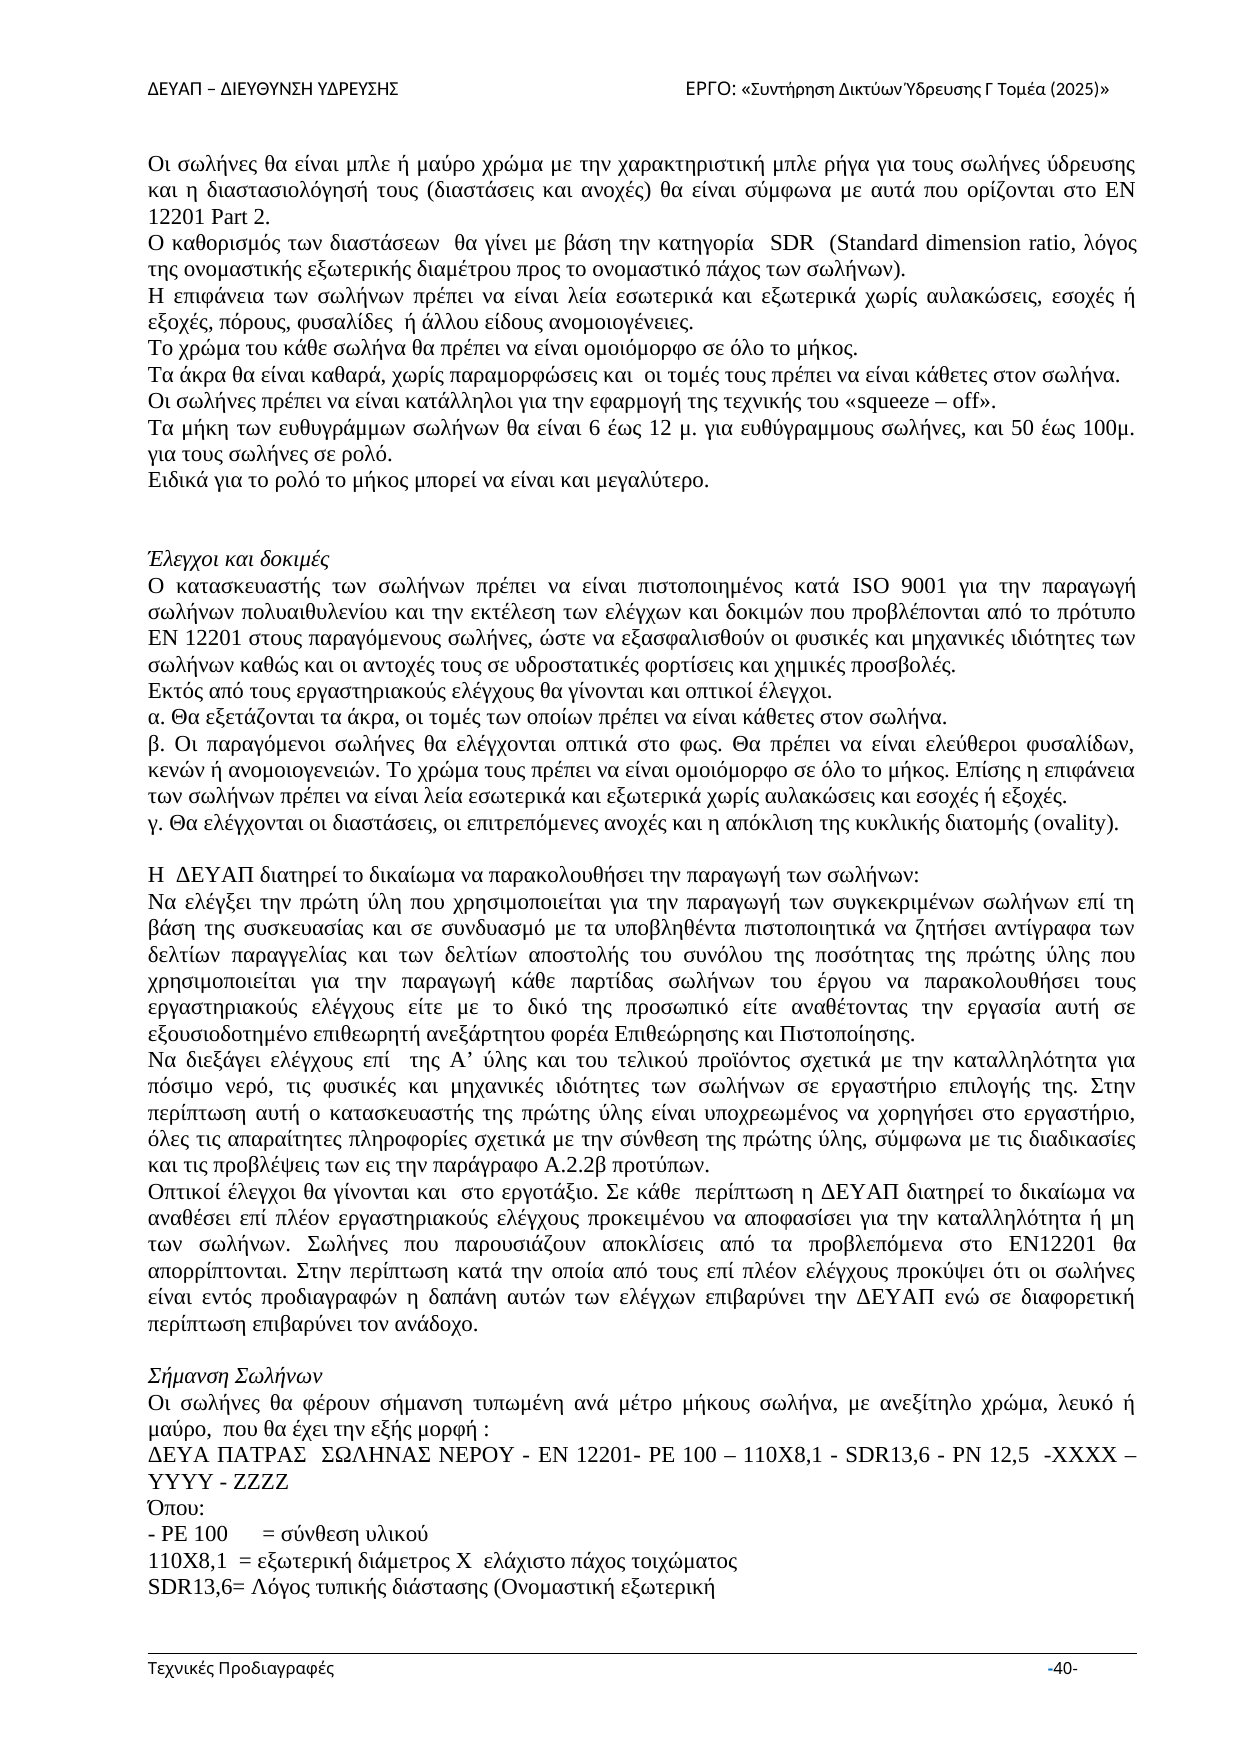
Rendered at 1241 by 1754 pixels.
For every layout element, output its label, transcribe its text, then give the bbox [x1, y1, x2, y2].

text Οπτικοί έλεγχοι θα γίνονται και στο εργοτάξιο. Σε κάθε περίπτωση η ΔΕΥΑΠ διατηρεί το δικαίωμα να αναθέσει επί πλέον εργαστηριακούς ελέγχους προκειμένου να αποφασίσει για την καταλληλότητα ή μη των σωλήνων. Σωλήνες που παρουσιάζουν αποκλίσεις από τα προβλεπόμενα στο ΕΝ12201 θα απορρίπτονται. Στην περίπτωση κατά την οποία από τους επί πλέον ελέγχους προκύψει ότι οι σωλήνες είναι εντός προδιαγραφών η δαπάνη αυτών των ελέγχων επιβαρύνει την ΔΕΥΑΠ ενώ σε διαφορετική περίπτωση επιβαρύνει τον ανάδοχο. [148, 1178, 1137, 1336]
text Τα μήκη των ευθυγράμμων σωλήνων θα είναι 6 έως 12 μ. για ευθύγραμμους σωλήνες, και 50 έως 100μ. για τους σωλήνες σε ρολό. [148, 413, 1137, 466]
text Η ΔΕΥΑΠ διατηρεί το δικαίωμα να παρακολουθήσει την παραγωγή των σωλήνων: [148, 862, 1137, 888]
text Ο καθορισμός των διαστάσεων θα γίνει με βάση την κατηγορία SDR (Standard dimension ratio, λόγος της ονομαστικής εξωτερικής διαμέτρου προς το ονομαστικό πάχος των σωλήνων). [148, 229, 1137, 282]
text ΔΕΥΑ ΠΑΤΡΑΣ ΣΩΛΗΝΑΣ ΝΕΡΟΥ - EN 12201- PE 100 – 110X8,1 - SDR13,6 - PN 12,5 -XXXX – YYYY - ΖΖΖΖ [148, 1441, 1137, 1494]
text γ. Θα ελέγχονται οι διαστάσεις, οι επιτρεπόμενες ανοχές και η απόκλιση της κυκλικής διατομής (ovality). [148, 809, 1137, 835]
text Τα άκρα θα είναι καθαρά, χωρίς παραμορφώσεις και οι τομές τους πρέπει να είναι κάθετες στον σωλήνα. [148, 361, 1137, 387]
text - PE 100 = σύνθεση υλικού [148, 1520, 1137, 1547]
text SDR13,6= Λόγος τυπικής διάστασης (Ονομαστική εξωτερική [148, 1573, 1137, 1599]
text Οι σωλήνες θα είναι μπλε ή μαύρο χρώμα με την χαρακτηριστική μπλε ρήγα για τους σωλήνες ύδρευσης και η διαστασιολόγησή τους (διαστάσεις και ανοχές) θα είναι σύμφωνα με αυτά που ορίζονται στο ΕΝ 12201 Part 2. [148, 150, 1137, 229]
text Ειδικά για το ρολό το μήκος μπορεί να είναι και μεγαλύτερο. [148, 466, 1137, 493]
text Όπου: [148, 1494, 1137, 1520]
text 110Χ8,1 = εξωτερική διάμετρος Χ ελάχιστο πάχος τοιχώματος [148, 1547, 1137, 1573]
text Οι σωλήνες θα φέρουν σήμανση τυπωμένη ανά μέτρο μήκους σωλήνα, με ανεξίτηλο χρώμα, λευκό ή μαύρο, που θα έχει την εξής μορφή : [148, 1389, 1137, 1441]
text α. Θα εξετάζονται τα άκρα, οι τομές των οποίων πρέπει να είναι κάθετες στον σωλήνα. [148, 703, 1137, 730]
subtitle Σήμανση Σωλήνων [148, 1362, 1137, 1389]
text Να ελέγξει την πρώτη ύλη που χρησιμοποιείται για την παραγωγή των συγκεκριμένων σωλήνων επί τη βάση της συσκευασίας και σε συνδυασμό με τα υποβληθέντα πιστοποιητικά να ζητήσει αντίγραφα των δελτίων παραγγελίας και των δελτίων αποστολής του συνόλου της ποσότητας της πρώτης ύλης που χρησιμοποιείται για την παραγωγή κάθε παρτίδας σωλήνων του έργου να παρακολουθήσει τους εργαστηριακούς ελέγχους είτε με το δικό της προσωπικό είτε αναθέτοντας την εργασία αυτή σε εξουσιοδοτημένο επιθεωρητή ανεξάρτητου φορέα Επιθεώρησης και Πιστοποίησης. [148, 888, 1137, 1046]
text β. Οι παραγόμενοι σωλήνες θα ελέγχονται οπτικά στο φως. Θα πρέπει να είναι ελεύθεροι φυσαλίδων, κενών ή ανομοιογενειών. Το χρώμα τους πρέπει να είναι ομοιόμορφο σε όλο το μήκος. Eπίσης η επιφάνεια των σωλήνων πρέπει να είναι λεία εσωτερικά και εξωτερικά χωρίς αυλακώσεις και εσοχές ή εξοχές. [148, 730, 1137, 809]
text Ο κατασκευαστής των σωλήνων πρέπει να είναι πιστοποιημένος κατά ISO 9001 για την παραγωγή σωλήνων πολυαιθυλενίου και την εκτέλεση των ελέγχων και δοκιμών που προβλέπονται από το πρότυπο ΕΝ 12201 στους παραγόμενους σωλήνες, ώστε να εξασφαλισθούν οι φυσικές και μηχανικές ιδιότητες των σωλήνων καθώς και οι αντοχές τους σε υδροστατικές φορτίσεις και χημικές προσβολές. [148, 572, 1137, 677]
text Οι σωλήνες πρέπει να είναι κατάλληλοι για την εφαρμογή της τεχνικής του «squeeze – off». [148, 387, 1137, 413]
subtitle Έλεγχοι και δοκιμές [148, 545, 1137, 572]
text Να διεξάγει ελέγχους επί της Α’ ύλης και του τελικού προϊόντος σχετικά με την καταλληλότητα για πόσιμο νερό, τις φυσικές και μηχανικές ιδιότητες των σωλήνων σε εργαστήριο επιλογής της. Στην περίπτωση αυτή ο κατασκευαστής της πρώτης ύλης είναι υποχρεωμένος να χορηγήσει στο εργαστήριο, όλες τις απαραίτητες πληροφορίες σχετικά με την σύνθεση της πρώτης ύλης, σύμφωνα με τις διαδικασίες και τις προβλέψεις των εις την παράγραφο Α.2.2β προτύπων. [148, 1046, 1137, 1178]
text Το χρώμα του κάθε σωλήνα θα πρέπει να είναι ομοιόμορφο σε όλο το μήκος. [148, 334, 1137, 361]
text Η επιφάνεια των σωλήνων πρέπει να είναι λεία εσωτερικά και εξωτερικά χωρίς αυλακώσεις, εσοχές ή εξοχές, πόρους, φυσαλίδες ή άλλου είδους ανομοιογένειες. [148, 282, 1137, 334]
text Εκτός από τους εργαστηριακούς ελέγχους θα γίνονται και οπτικοί έλεγχοι. [148, 677, 1137, 703]
